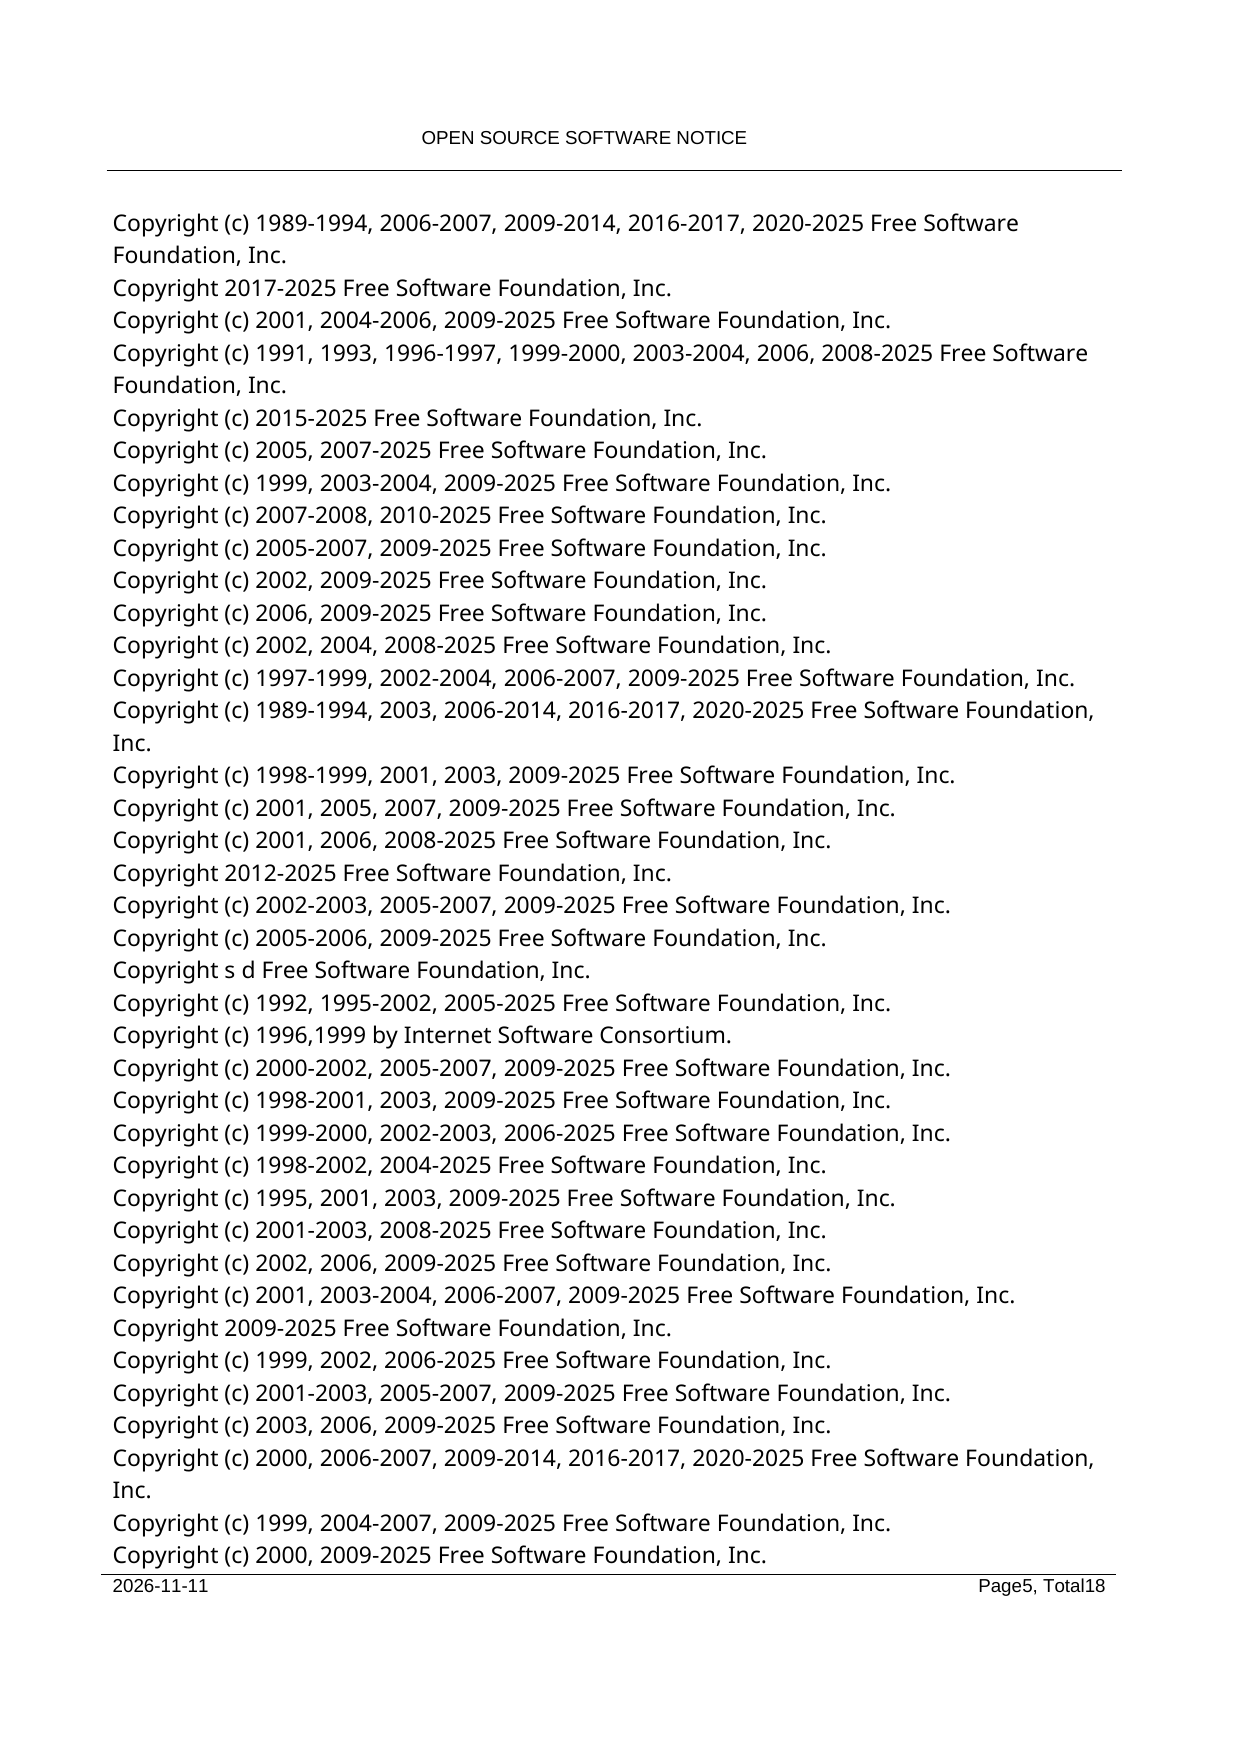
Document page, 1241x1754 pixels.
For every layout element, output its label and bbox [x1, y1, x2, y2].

text [112, 206, 1128, 1571]
